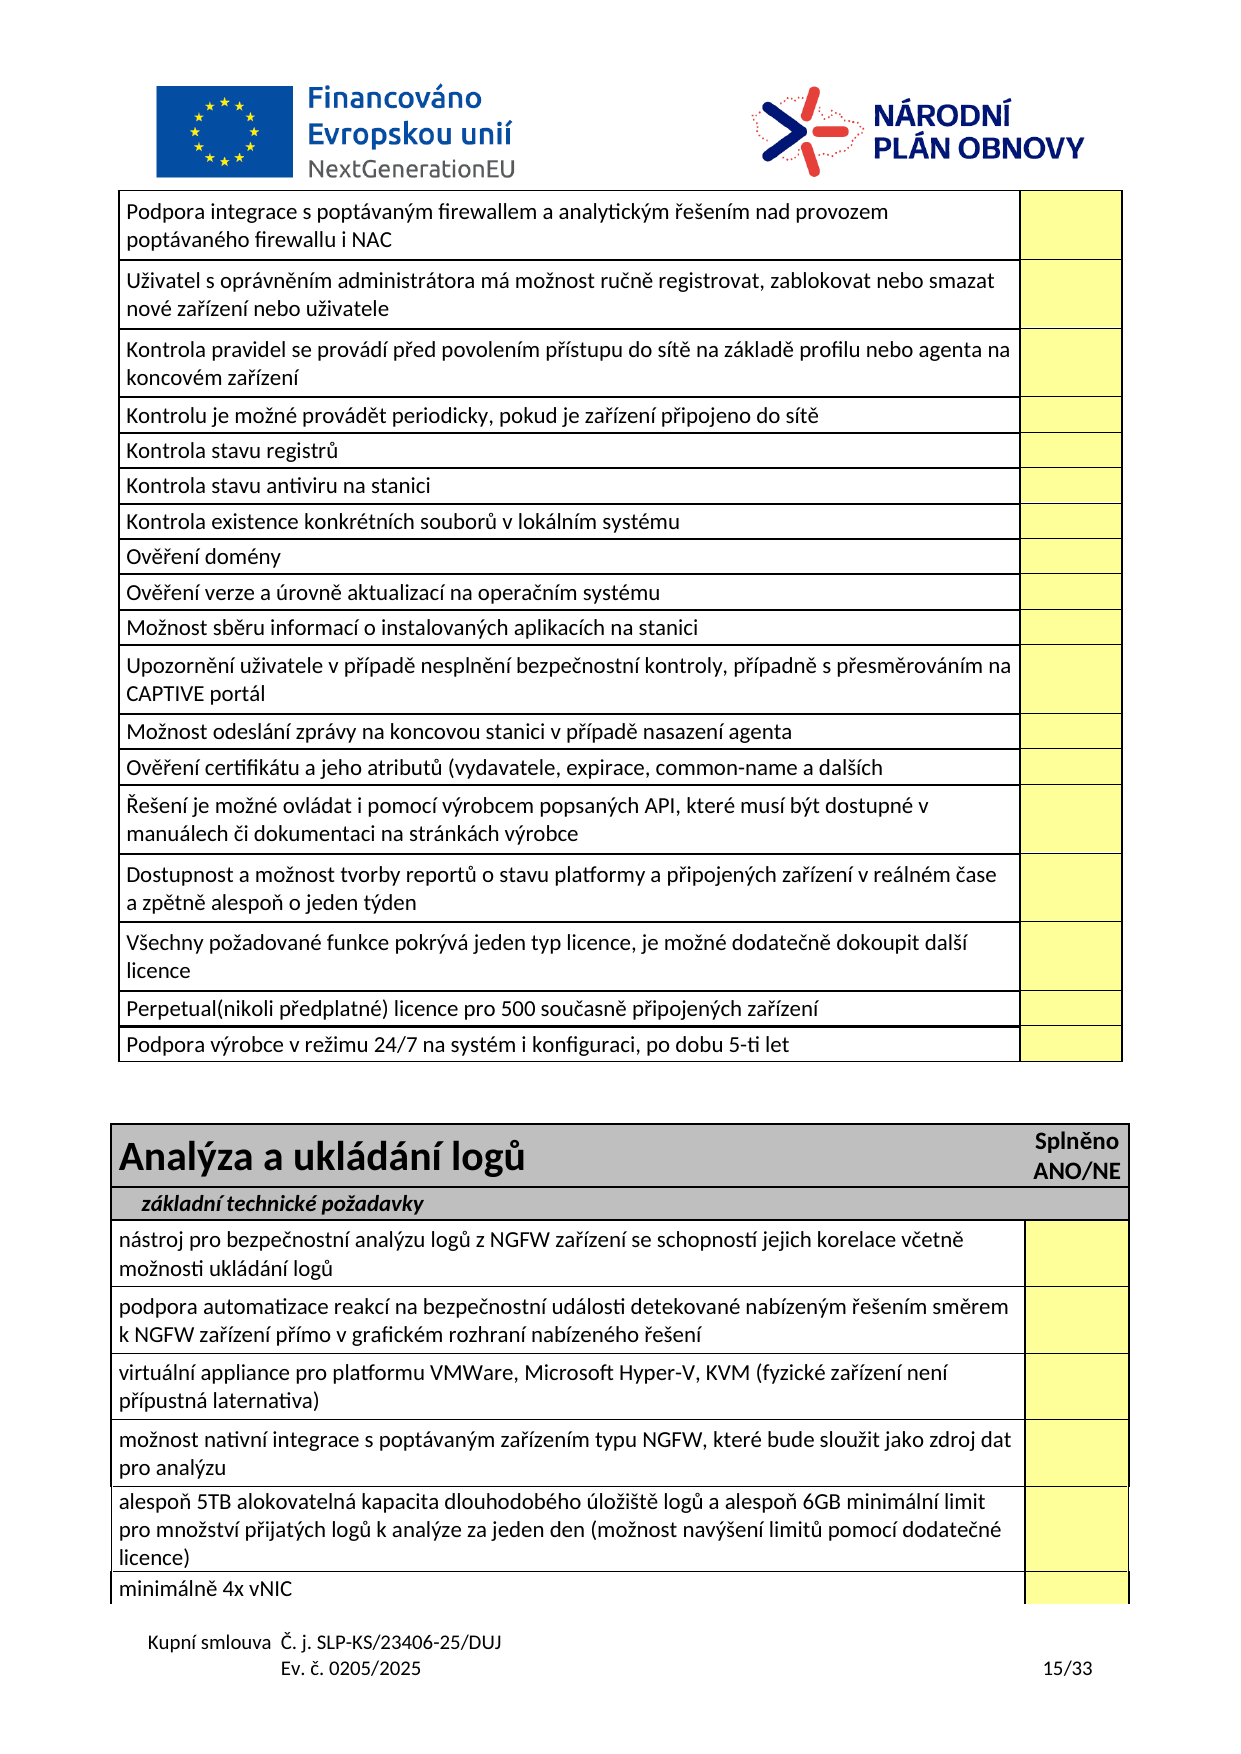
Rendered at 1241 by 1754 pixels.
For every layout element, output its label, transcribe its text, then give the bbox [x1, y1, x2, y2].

table_cell Kontrola stavu antiviru na stanici [120, 469, 1019, 502]
table_header Splněno ANO/NE [1025, 1125, 1128, 1186]
table_cell [1021, 1026, 1121, 1061]
table_cell [1021, 749, 1121, 784]
table_cell [1021, 539, 1121, 573]
table_cell [1021, 854, 1121, 921]
table_cell [1026, 1420, 1128, 1486]
picture [147, 73, 1093, 190]
table_cell [1021, 468, 1121, 502]
table_cell [1021, 991, 1121, 1025]
table_cell [1021, 645, 1121, 713]
table_cell Všechny požadované funkce pokrývá jeden typ licence, je možné dodatečně dokoupit další licence [120, 923, 1019, 990]
table_cell podpora automatizace reakcí na bezpečnostní události detekované nabízeným řešením směrem k NGFW zařízení přímo v grafickém rozhraní nabízeného řešení [112, 1287, 1024, 1353]
table_cell [1021, 329, 1121, 396]
table_cell Dostupnost a možnost tvorby reportů o stavu platformy a připojených zařízení v reálném čase a zpětně alespoň o jeden týden [120, 855, 1019, 921]
table_cell Kontrola stavu registrů [120, 434, 1019, 467]
table_cell Perpetual(nikoli předplatné) licence pro 500 současně připojených zařízení [120, 992, 1019, 1025]
table_cell Podpora integrace s poptávaným firewallem a analytickým řešením nad provozem poptávaného firewallu i NAC [120, 191, 1019, 259]
table_cell [1021, 504, 1121, 538]
table_cell Ověření verze a úrovně aktualizací na operačním systému [120, 575, 1019, 609]
table_header Analýza a ukládání logů [112, 1125, 1025, 1186]
table_cell [1021, 922, 1121, 990]
table_cell Upozornění uživatele v případě nesplnění bezpečnostní kontroly, případně s přesměrováním na CAPTIVE portál [120, 646, 1019, 713]
table_cell [1026, 1354, 1128, 1419]
table_cell [1021, 433, 1121, 467]
table_cell [1026, 1221, 1128, 1286]
table_cell Možnost odeslání zprávy na koncovou stanici v případě nasazení agenta [120, 715, 1019, 748]
table_cell Možnost sběru informací o instalovaných aplikacích na stanici [120, 611, 1019, 644]
table_cell [1026, 1571, 1128, 1604]
table_cell Uživatel s oprávněním administrátora má možnost ručně registrovat, zablokovat nebo smazat nové zařízení nebo uživatele [120, 261, 1019, 327]
table_cell možnost nativní integrace s poptávaným zařízením typu NGFW, které bude sloužit jako zdroj dat pro analýzu [112, 1420, 1024, 1486]
table_cell Podpora výrobce v režimu 24/7 na systém i konfiguraci, po dobu 5-ti let [120, 1028, 1019, 1061]
table_cell Řešení je možné ovládat i pomocí výrobcem popsaných API, které musí být dostupné v manuálech či dokumentaci na stránkách výrobce [120, 786, 1019, 852]
table_cell Ověření certifikátu a jeho atributů (vydavatele, expirace, common-name a dalších [120, 750, 1019, 784]
table_cell [1026, 1287, 1128, 1353]
table_cell [1021, 191, 1121, 259]
table_cell [1021, 397, 1121, 432]
table_cell minimálně 4x vNIC [112, 1572, 1024, 1604]
table_cell [1021, 574, 1121, 609]
table_cell alespoň 5TB alokovatelná kapacita dlouhodobého úložiště logů a alespoň 6GB minimální limit pro množství přijatých logů k analýze za jeden den (možnost navýšení limitů pomocí dodatečné licence) [112, 1487, 1024, 1571]
table_cell nástroj pro bezpečnostní analýzu logů z NGFW zařízení se schopností jejich korelace včetně možnosti ukládání logů [112, 1221, 1024, 1286]
table_cell [1021, 785, 1121, 852]
table_cell základní technické požadavky [112, 1188, 1128, 1219]
table_cell Kontrola existence konkrétních souborů v lokálním systému [120, 505, 1019, 538]
table_cell Ověření domény [120, 540, 1019, 573]
table_cell [1026, 1486, 1128, 1571]
table_cell [1021, 610, 1121, 644]
table_cell [1021, 260, 1121, 327]
table_cell Kontrola pravidel se provádí před povolením přístupu do sítě na základě profilu nebo agenta na koncovém zařízení [120, 330, 1019, 396]
table_cell [1021, 714, 1121, 748]
table_cell virtuální appliance pro platformu VMWare, Microsoft Hyper-V, KVM (fyzické zařízení není přípustná laternativa) [112, 1354, 1024, 1419]
table_cell Kontrolu je možné provádět periodicky, pokud je zařízení připojeno do sítě [120, 398, 1019, 432]
